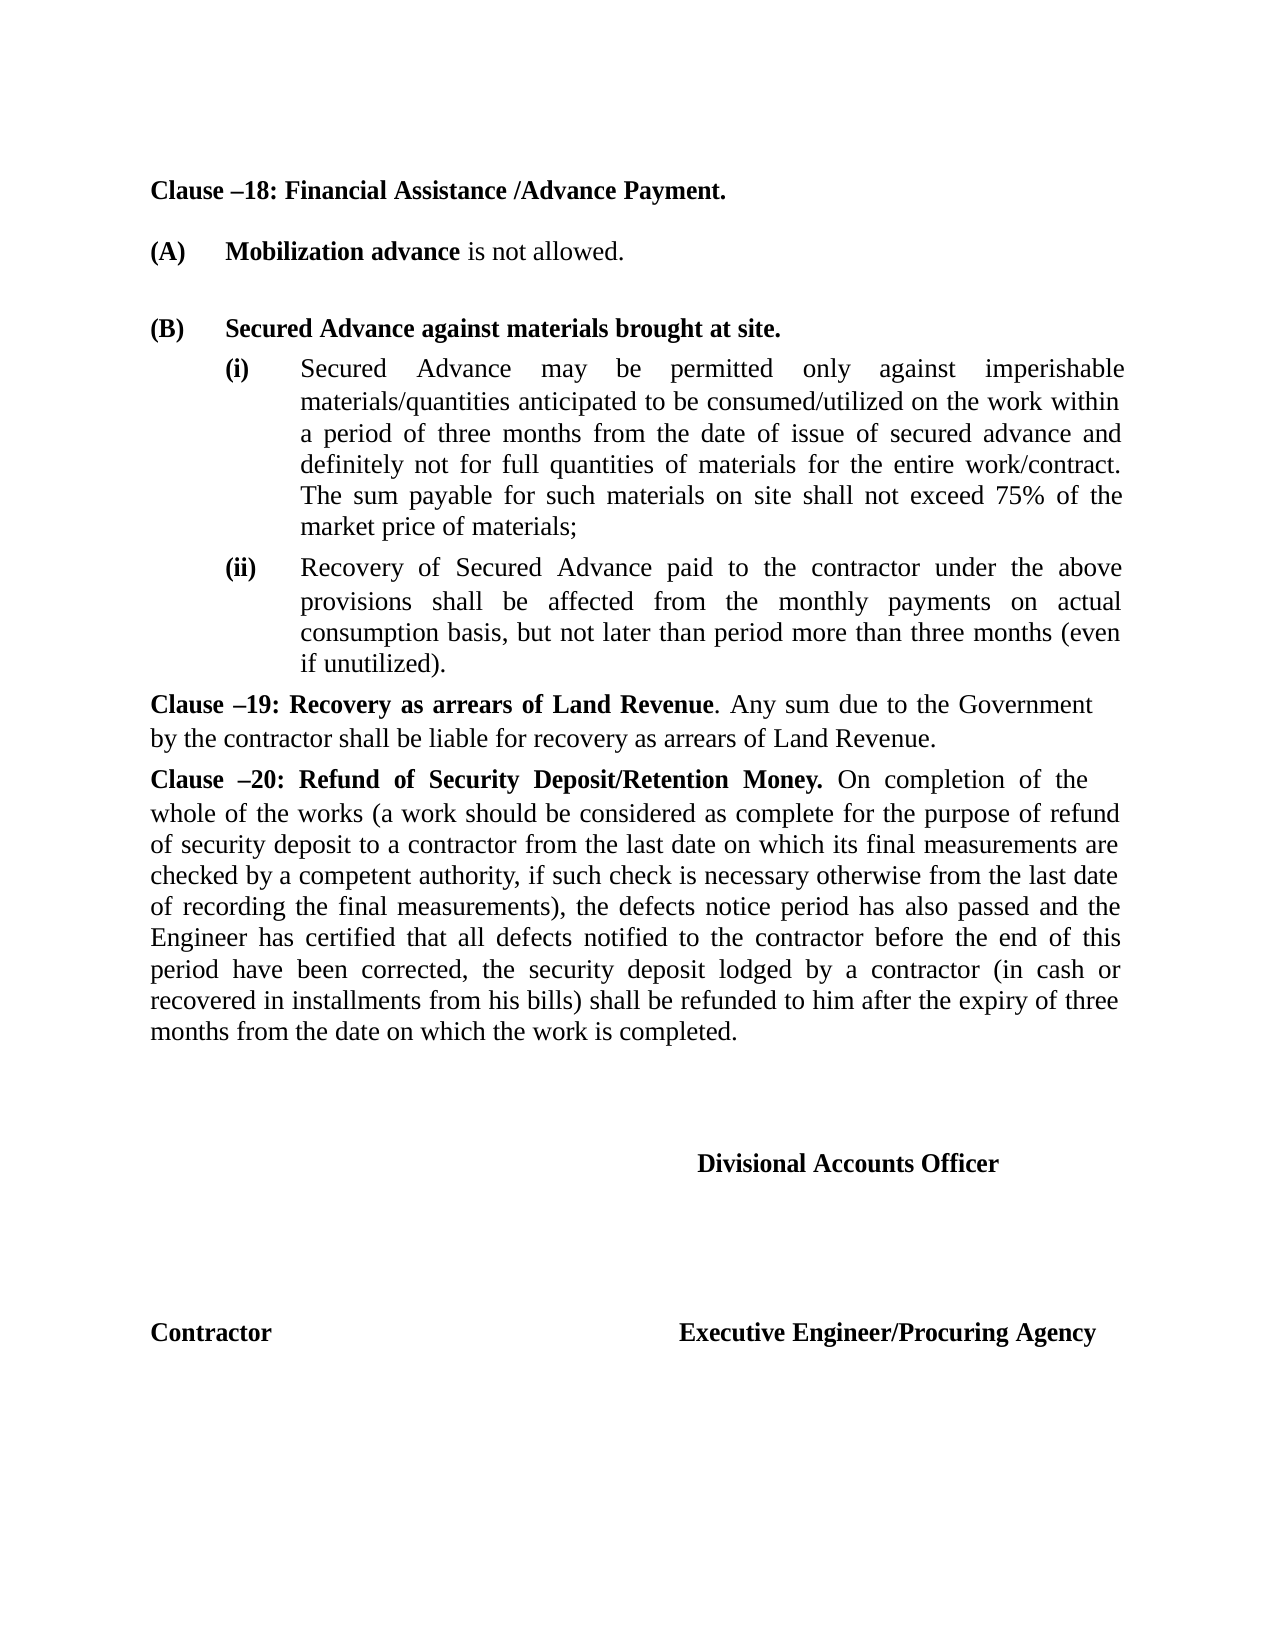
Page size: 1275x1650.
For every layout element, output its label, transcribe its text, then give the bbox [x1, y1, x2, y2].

text Engineer has certified that all defects notified to the contractor before the end of this [150, 922, 1169, 953]
text Clause –19: Recovery as arrears of Land Revenue. Any sum due to the Government [150, 679, 1169, 722]
text (ii) Recovery of Secured Advance paid to the contractor under the above [150, 542, 1169, 585]
text by the contractor shall be liable for recovery as arrears of Land Revenue. [150, 722, 1169, 754]
text (B) Secured Advance against materials brought at site. [150, 317, 1169, 343]
text checked by a competent authority, if such check is necessary otherwise from the last date [150, 859, 1169, 891]
text provisions shall be affected from the monthly payments on actual [150, 585, 1169, 616]
text a period of three months from the date of issue of secured advance and [150, 417, 1169, 448]
text definitely not for full quantities of materials for the entire work/contract. [150, 448, 1169, 479]
text if unutilized). [150, 648, 1169, 679]
text Clause –18: Financial Assistance /Advance Payment. [150, 175, 1169, 206]
text market price of materials; [150, 511, 1169, 542]
text months from the date on which the work is completed. [150, 1015, 1169, 1047]
text whole of the works (a work should be considered as complete for the purpose of refund [150, 797, 1169, 828]
text (A) Mobilization advance is not allowed. [150, 231, 1169, 267]
text recovered in installments from his bills) shall be refunded to him after the expiry of three [150, 984, 1169, 1015]
text (i) Secured Advance may be permitted only against imperishable [150, 343, 1169, 386]
text period have been corrected, the security deposit lodged by a contractor (in cash or [150, 953, 1169, 984]
text Contractor Executive Engineer/Procuring Agency [150, 1322, 1169, 1346]
text The sum payable for such materials on site shall not exceed 75% of the [150, 479, 1169, 511]
text Clause –20: Refund of Security Deposit/Retention Money. On completion of the [150, 754, 1169, 797]
text consumption basis, but not later than period more than three months (even [150, 616, 1169, 648]
text of recording the final measurements), the defects notice period has also passed and the [150, 891, 1169, 922]
text Divisional Accounts Officer [150, 1147, 1169, 1178]
text of security deposit to a contractor from the last date on which its final measurements are [150, 828, 1169, 859]
text materials/quantities anticipated to be consumed/utilized on the work within [150, 386, 1169, 417]
